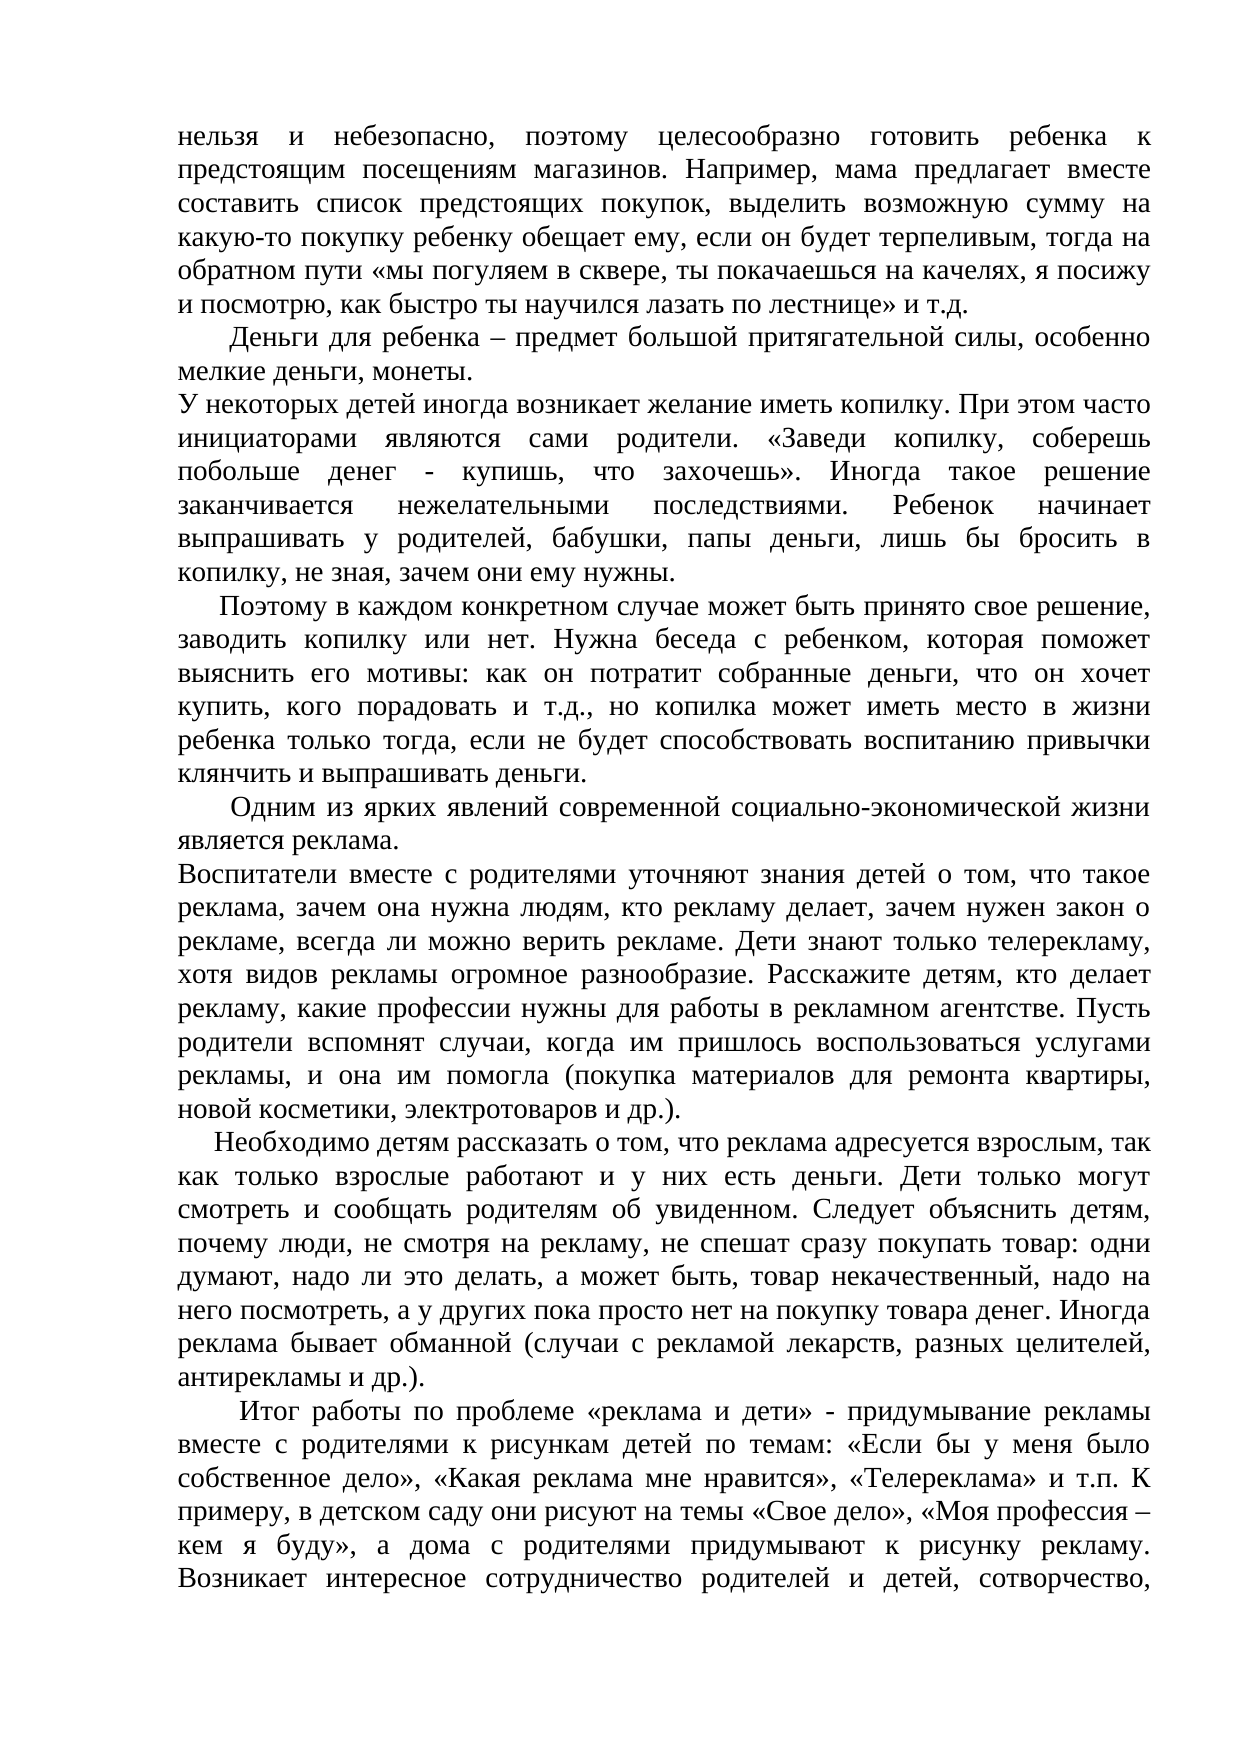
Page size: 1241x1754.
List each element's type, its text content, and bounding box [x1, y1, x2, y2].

text Необходимо детям рассказать о том, что реклама адресуется взрослым, так как только взрослые работают и у них есть деньги. Дети только могут смотреть и сообщать родителям об увиденном. Следует объяснить детям, почему люди, не смотря на рекламу, не спешат сразу покупать товар: одни думают, надо ли это делать, а может быть, товар некачественный, надо на него посмотреть, а у других пока просто нет на покупку товара денег. Иногда реклама бывает обманной (случаи с рекламой лекарств, разных целителей, антирекламы и др.). [177, 1124, 1152, 1393]
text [177, 118, 1152, 319]
text Деньги для ребенка – предмет большой притягательной силы, особенно мелкие деньги, монеты. [177, 319, 1152, 386]
text Поэтому в каждом конкретном случае может быть принято свое решение, заводить копилку или нет. Нужна беседа с ребенком, которая поможет выяснить его мотивы: как он потратит собранные деньги, что он хочет купить, кого порадовать и т.д., но копилка может иметь место в жизни ребенка только тогда, если не будет способствовать воспитанию привычки клянчить и выпрашивать деньги. [177, 588, 1152, 789]
text Воспитатели вместе с родителями уточняют знания детей о том, что такое реклама, зачем она нужна людям, кто рекламу делает, зачем нужен закон о рекламе, всегда ли можно верить рекламе. Дети знают только телерекламу, хотя видов рекламы огромное разнообразие. Расскажите детям, кто делает рекламу, какие профессии нужны для работы в рекламном агентстве. Пусть родители вспомнят случаи, когда им пришлось воспользоваться услугами рекламы, и она им помогла (покупка материалов для ремонта квартиры, новой косметики, электротоваров и др.). [177, 856, 1152, 1124]
text У некоторых детей иногда возникает желание иметь копилку. При этом часто инициаторами являются сами родители. «Заведи копилку, соберешь побольше денег - купишь, что захочешь». Иногда такое решение заканчивается нежелательными последствиями. Ребенок начинает выпрашивать у родителей, бабушки, папы деньги, лишь бы бросить в копилку, не зная, зачем они ему нужны. [177, 386, 1152, 588]
text Одним из ярких явлений современной социально-экономической жизни является реклама. [177, 789, 1152, 856]
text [177, 1393, 1152, 1594]
